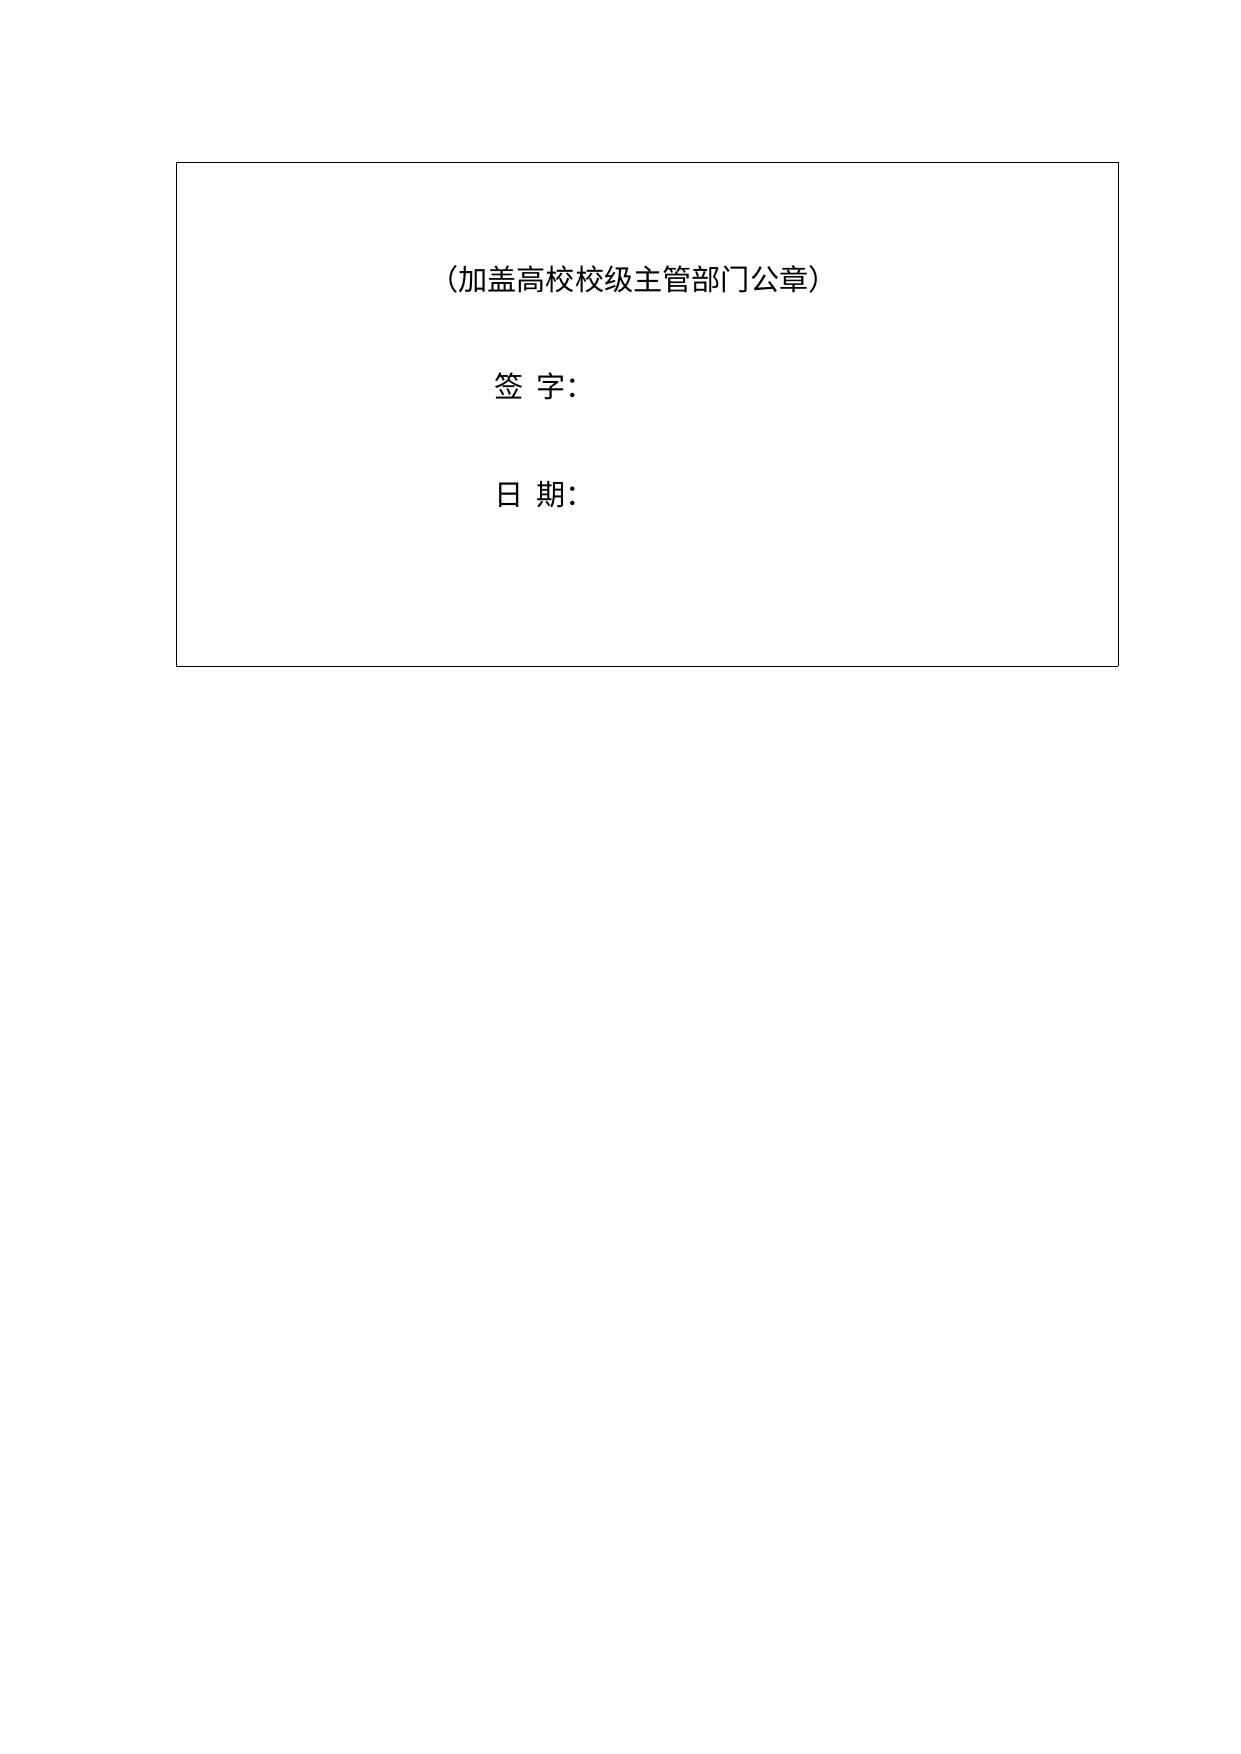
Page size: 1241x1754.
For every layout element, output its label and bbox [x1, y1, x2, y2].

table_cell [177, 163, 1118, 666]
